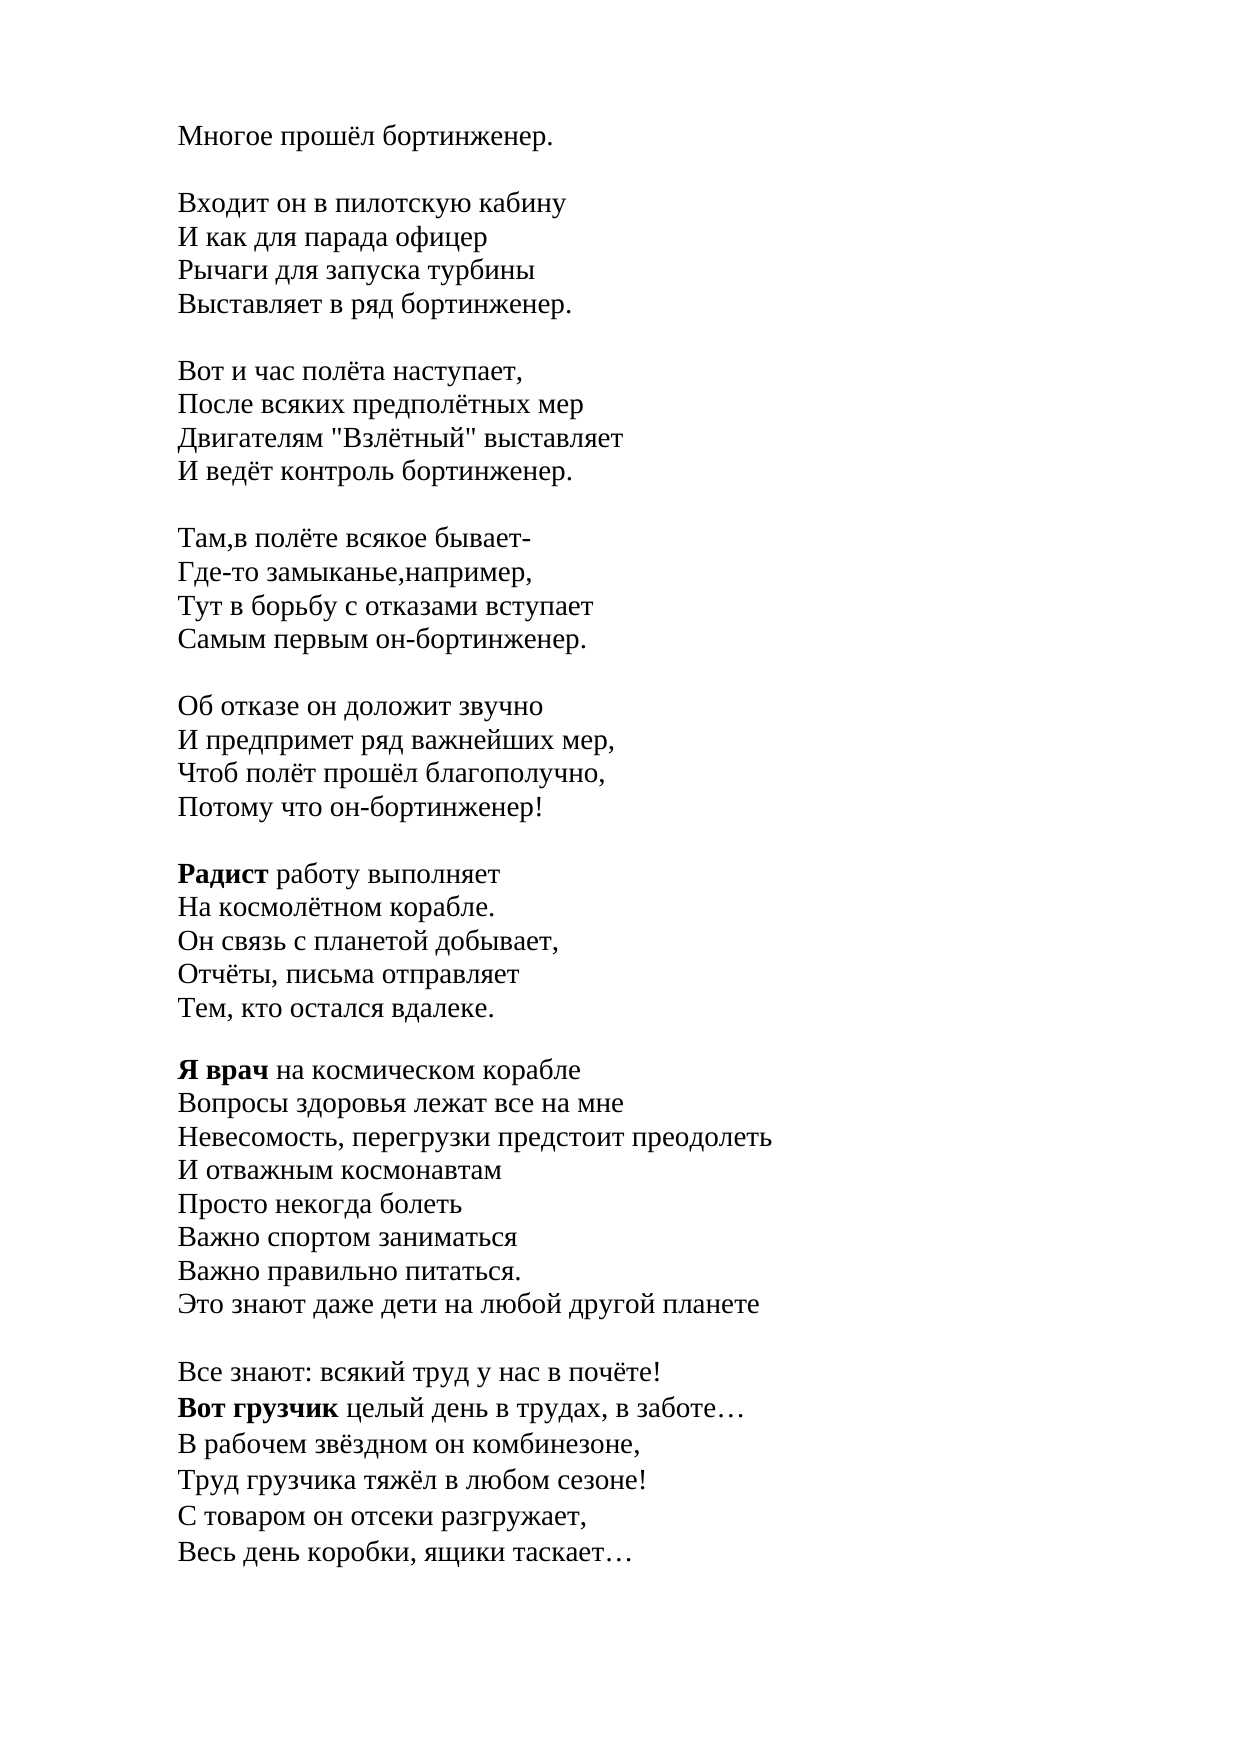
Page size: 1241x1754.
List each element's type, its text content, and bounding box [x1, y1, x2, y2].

text Об отказе он доложит звучно [177, 688, 1152, 722]
text Тем, кто остался вдалеке. [177, 990, 1152, 1052]
text Многое прошёл бортинженер. [177, 118, 1152, 152]
text Потому что он-бортинженер! [177, 789, 1152, 822]
text Радист работу выполняет [177, 856, 1152, 889]
text Входит он в пилотскую кабину [177, 185, 1152, 219]
text Он связь с планетой добывает, [177, 923, 1152, 957]
text Тут в борьбу с отказами вступает [177, 588, 1152, 621]
text И отважным космонавтам [177, 1152, 1152, 1186]
text Там,в полёте всякое бывает- [177, 521, 1152, 554]
text И предпримет ряд важнейших мер, [177, 722, 1152, 755]
text Отчёты, письма отправляет [177, 957, 1152, 990]
text Самым первым он-бортинженер. [177, 621, 1152, 655]
text На космолётном корабле. [177, 889, 1152, 923]
text Чтоб полёт прошёл благополучно, [177, 755, 1152, 789]
text Вот и час полёта наступает, [177, 353, 1152, 386]
text После всяких предполётных мер [177, 386, 1152, 420]
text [177, 1354, 1152, 1568]
text Просто некогда болеть [177, 1186, 1152, 1219]
text Рычаги для запуска турбины [177, 252, 1152, 286]
text И как для парада офицер [177, 219, 1152, 252]
text Выставляет в ряд бортинженер. [177, 286, 1152, 319]
text Важно правильно питаться. [177, 1253, 1152, 1287]
text Вопросы здоровья лежат все на мне [177, 1085, 1152, 1119]
text Где-то замыканье,например, [177, 554, 1152, 588]
text И ведёт контроль бортинженер. [177, 453, 1152, 487]
text Важно спортом заниматься [177, 1219, 1152, 1253]
text Двигателям "Взлётный" выставляет [177, 420, 1152, 453]
text Это знают даже дети на любой другой планете [177, 1287, 1152, 1320]
text Невесомость, перегрузки предстоит преодолеть [177, 1119, 1152, 1152]
text Я врач на космическом корабле [177, 1052, 1152, 1085]
